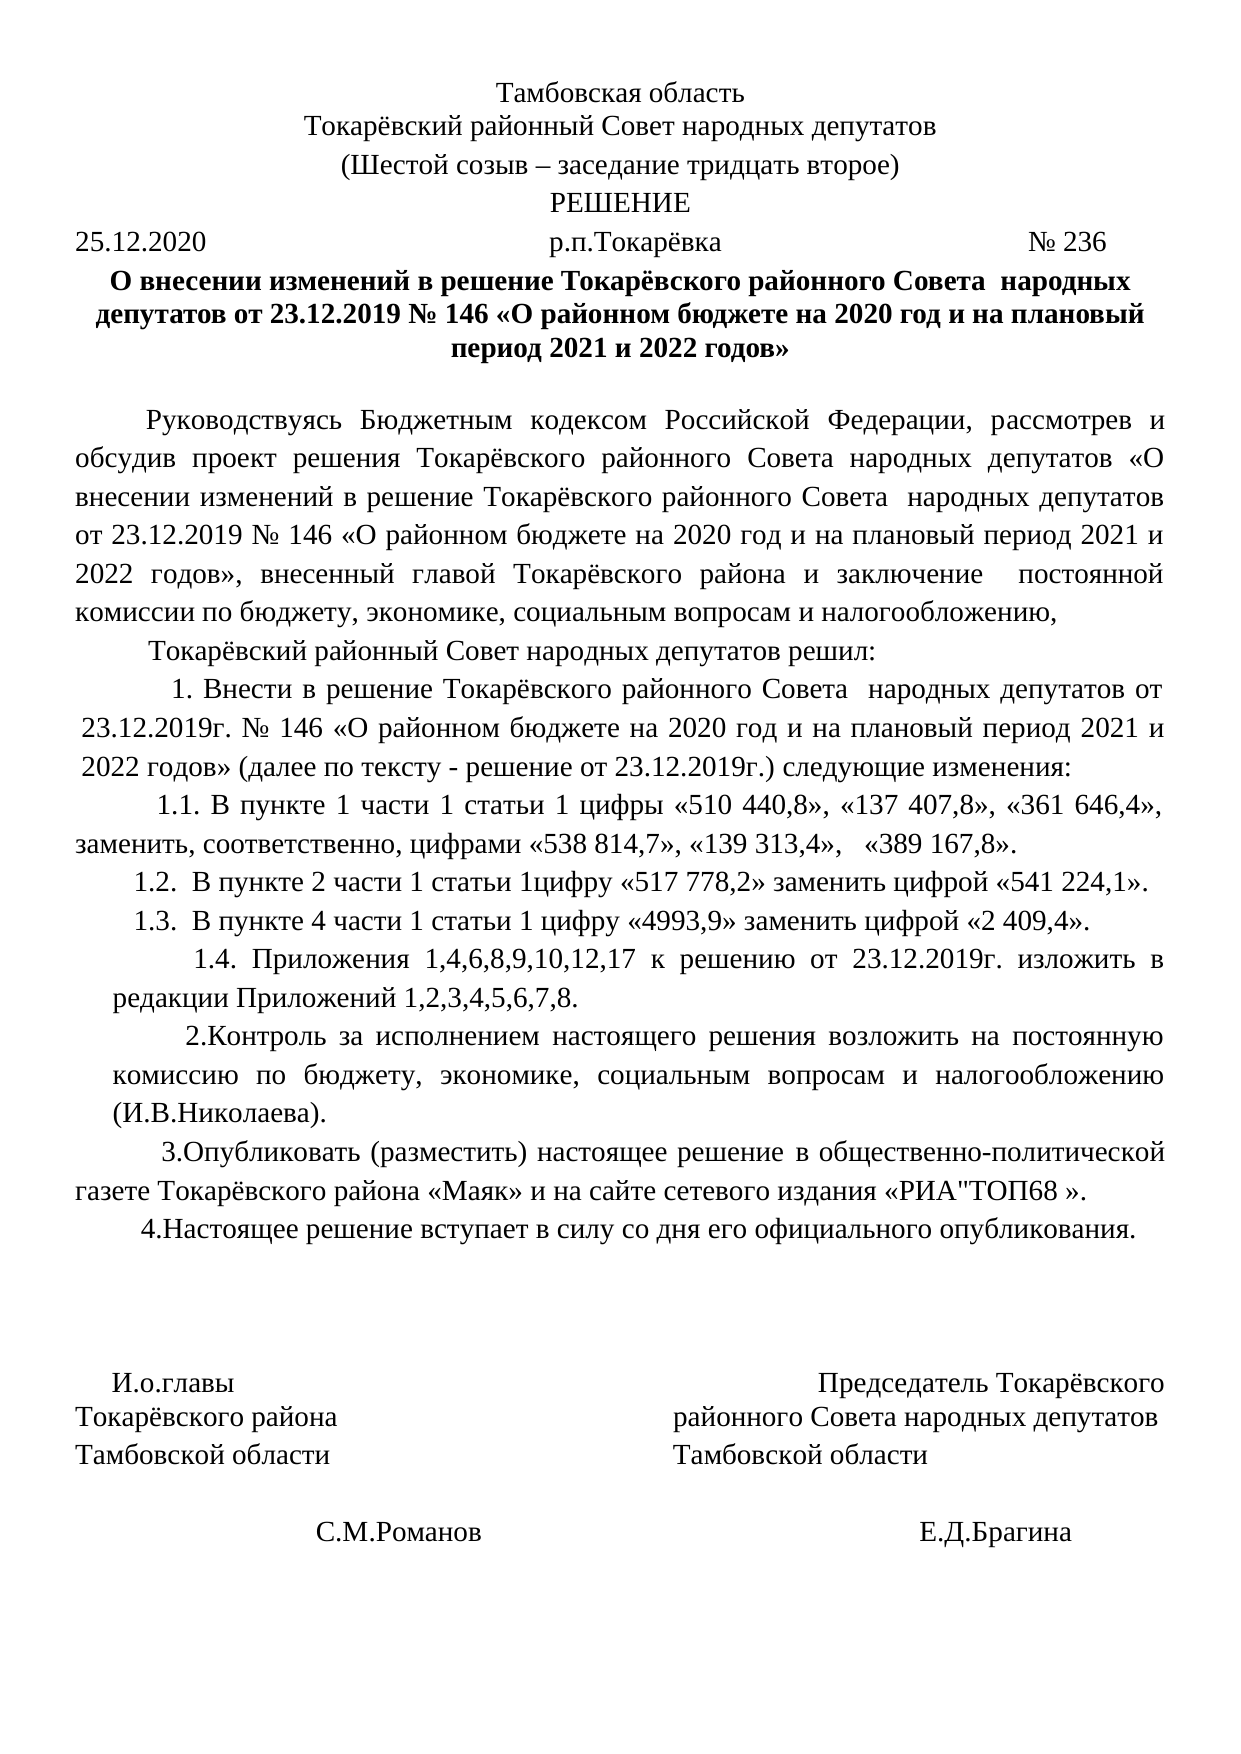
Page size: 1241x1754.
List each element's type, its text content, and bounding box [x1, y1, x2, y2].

text Токарёвский районный Совет народных депутатов [75, 108, 1165, 142]
text Токарёвский районный Совет народных депутатов решил: [75, 633, 1165, 667]
text 3.Опубликовать (разместить) настоящее решение в общественно-политической газете Токарёвского района «Маяк» и на сайте сетевого издания «РИА"ТОП68 ». [75, 1134, 1165, 1206]
text 2.Контроль за исполнением настоящего решения возложить на постоянную комиссию по бюджету, экономике, социальным вопросам и налогообложению (И.В.Николаева). [75, 1018, 1165, 1129]
text 4.Настоящее решение вступает в силу со дня его официального опубликования. [75, 1211, 1165, 1245]
subtitle Тамбовская область [75, 75, 1165, 108]
text С.М.Романов Е.Д.Брагина [75, 1514, 1165, 1548]
text Токарёвского района районного Совета народных депутатов [16, 1399, 1168, 1432]
text И.о.главы Председатель Токарёвского [75, 1365, 1165, 1399]
text (Шестой созыв – заседание тридцать второе) [75, 147, 1165, 181]
text 1.2. В пункте 2 части 1 статьи 1цифру «517 778,2» заменить цифрой «541 224,1». [75, 864, 1165, 898]
text 25.12.2020 р.п.Токарёвка № 236 [75, 224, 1165, 258]
text Руководствуясь Бюджетным кодексом Российской Федерации, рассмотрев и обсудив проект решения Токарёвского районного Совета народных депутатов «О внесении изменений в решение Токарёвского районного Совета народных депутатов от 23.12.2019 № 146 «О районном бюджете на 2020 год и на плановый период 2021 и 2022 годов», внесенный главой Токарёвского района и заключение постоянной комиссии по бюджету, экономике, социальным вопросам и налогообложению, [75, 402, 1165, 628]
text 1.4. Приложения 1,4,6,8,9,10,12,17 к решению от 23.12.2019г. изложить в редакции Приложений 1,2,3,4,5,6,7,8. [75, 941, 1165, 1013]
text 1.3. В пункте 4 части 1 статьи 1 цифру «4993,9» заменить цифрой «2 409,4». [75, 903, 1165, 936]
text 1. Внести в решение Токарёвского районного Совета народных депутатов от 23.12.2019г. № 146 «О районном бюджете на 2020 год и на плановый период 2021 и 2022 годов» (далее по тексту - решение от 23.12.2019г.) следующие изменения: [81, 672, 1165, 782]
text 1.1. В пункте 1 части 1 статьи 1 цифры «510 440,8», «137 407,8», «361 646,4», заменить, соответственно, цифрами «538 814,7», «139 313,4», «389 167,8». [75, 787, 1165, 859]
text РЕШЕНИЕ [75, 186, 1165, 219]
text Тамбовской области Тамбовской области [16, 1437, 1168, 1471]
title О внесении изменений в решение Токарёвского районного Совета народных депутатов от 23.12.2019 № 146 «О районном бюджете на 2020 год и на плановый период 2021 и 2022 годов» [75, 263, 1165, 363]
